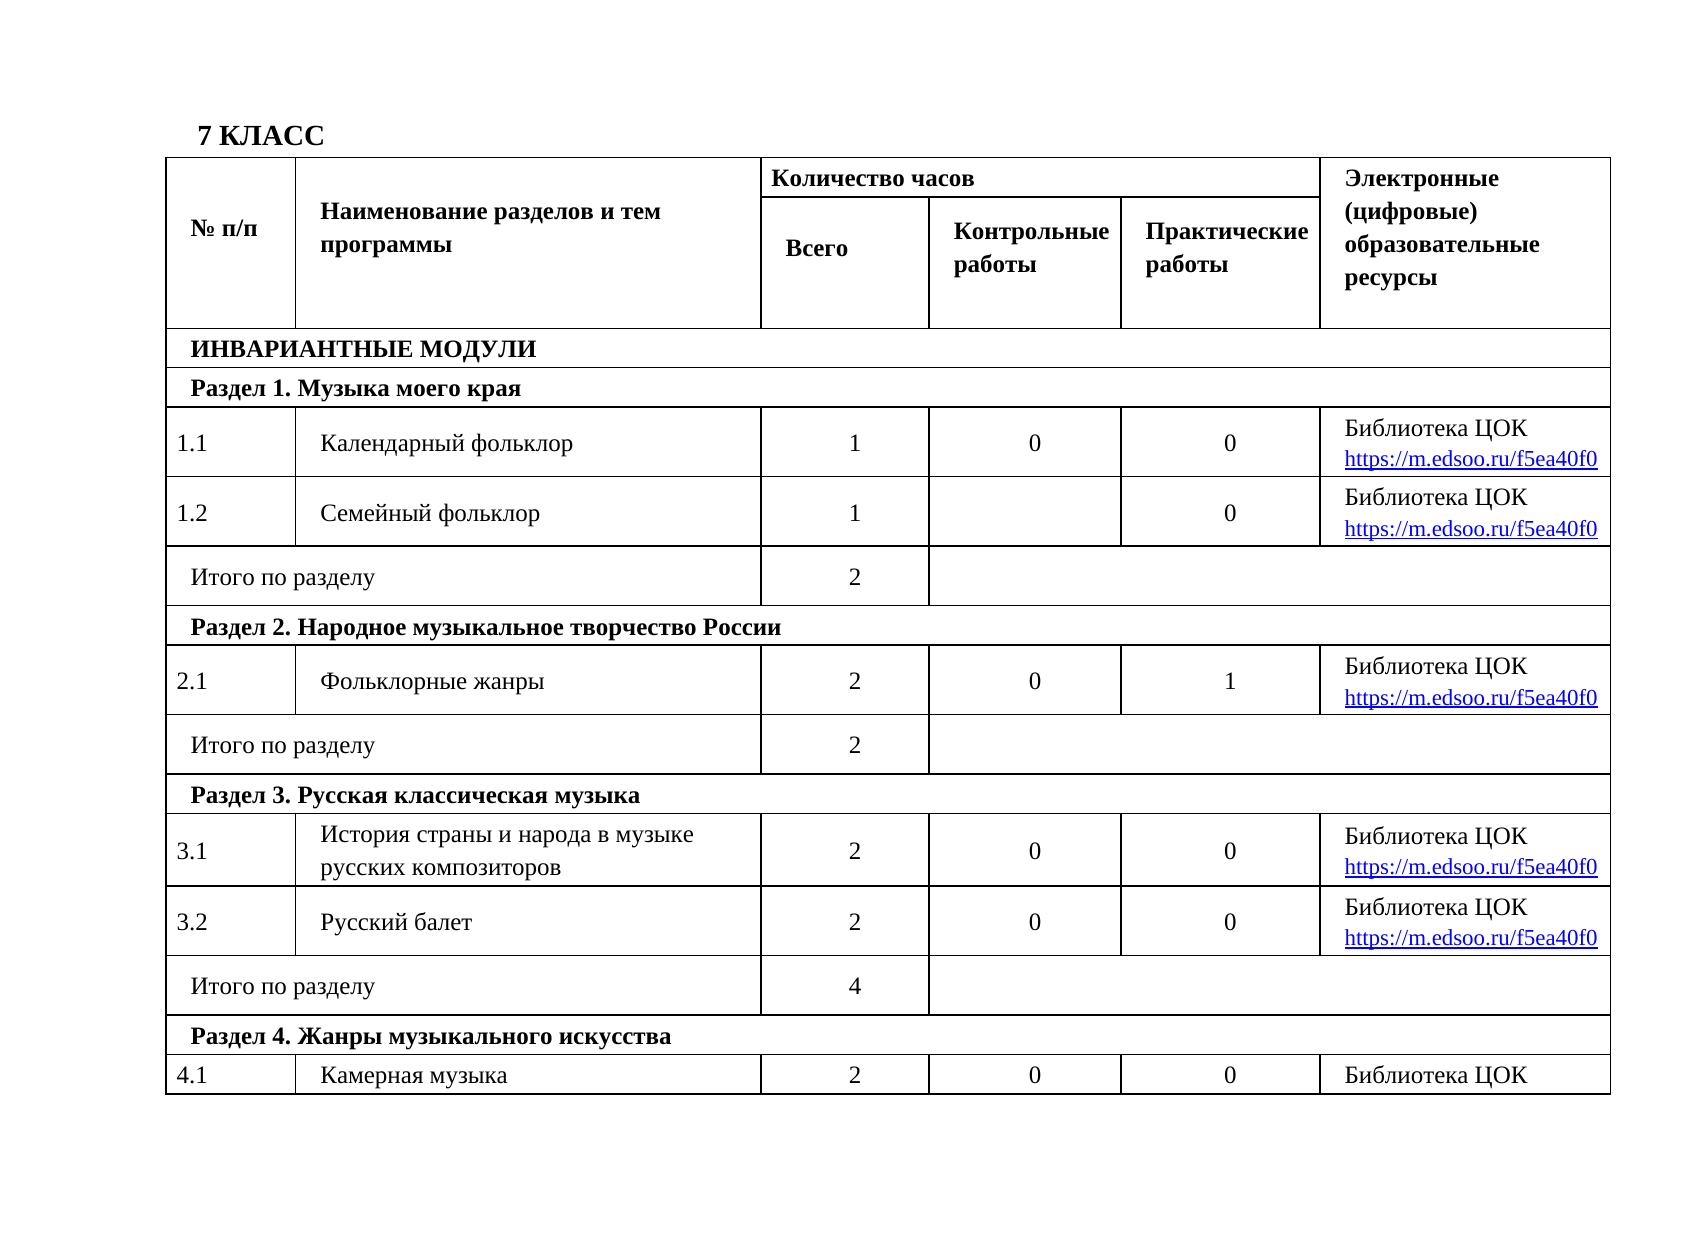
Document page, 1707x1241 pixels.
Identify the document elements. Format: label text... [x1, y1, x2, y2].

table_cell 0 [1122, 814, 1319, 885]
table_cell 1 [762, 408, 928, 476]
table_cell Итого по разделу [167, 547, 760, 605]
table_cell [930, 715, 1610, 773]
table_header № п/п [167, 158, 295, 327]
table_cell 1 [762, 477, 928, 545]
table_cell 0 [930, 408, 1120, 476]
table_cell 0 [930, 887, 1120, 954]
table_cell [1321, 1055, 1610, 1093]
table_cell Итого по разделу [167, 956, 760, 1014]
table_cell 3.1 [167, 814, 295, 885]
table_cell 2 [762, 814, 928, 885]
table_cell 1.2 [167, 477, 295, 545]
table_cell Календарный фольклор [296, 408, 760, 476]
table_cell Семейный фольклор [296, 477, 760, 545]
table_cell 2 [762, 646, 928, 714]
table_cell Раздел 3. Русская классическая музыка [167, 775, 1610, 813]
table_header Количество часов [762, 158, 1319, 196]
table_cell 0 [930, 1055, 1120, 1093]
table_cell ИНВАРИАНТНЫЕ МОДУЛИ [167, 329, 1610, 367]
table_cell [930, 477, 1120, 545]
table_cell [1321, 887, 1610, 954]
table_cell Итого по разделу [167, 715, 760, 773]
table_cell 2 [762, 887, 928, 954]
table_cell Библиотека ЦОК https://m.edsoo.ru/f5ea40f0 [1321, 408, 1610, 476]
table_cell Библиотека ЦОК https://m.edsoo.ru/f5ea40f0 [1321, 477, 1610, 545]
table_cell 4.1 [167, 1055, 295, 1093]
table_cell 0 [1122, 408, 1319, 476]
table_cell 0 [930, 646, 1120, 714]
table_cell 0 [930, 814, 1120, 885]
table_cell Библиотека ЦОК https://m.edsoo.ru/f5ea40f0 [1321, 814, 1610, 885]
table_cell 0 [1122, 887, 1319, 954]
table_cell Контрольные работы [930, 198, 1120, 327]
table_cell Русский балет [296, 887, 760, 954]
table_cell 3.2 [167, 887, 295, 954]
table_cell Раздел 4. Жанры музыкального искусства [167, 1016, 1610, 1053]
table_cell [930, 547, 1610, 605]
table_cell 4 [762, 956, 928, 1014]
table_cell 2 [762, 1055, 928, 1093]
table_cell Раздел 1. Музыка моего края [167, 368, 1610, 406]
table_cell История страны и народа в музыке русских композиторов [296, 814, 760, 885]
table_cell 0 [1122, 477, 1319, 545]
table_cell 0 [1122, 1055, 1319, 1093]
table_cell Практические работы [1122, 198, 1319, 327]
table_cell 1.1 [167, 408, 295, 476]
table_cell 2.1 [167, 646, 295, 714]
table_cell Всего [762, 198, 928, 327]
table_cell 2 [762, 547, 928, 605]
table_header Наименование разделов и тем программы [296, 158, 760, 327]
table_header Электронные (цифровые) образовательные ресурсы [1321, 158, 1610, 327]
table_cell Библиотека ЦОК https://m.edsoo.ru/f5ea40f0 [1321, 646, 1610, 714]
text 7 КЛАСС [190, 118, 1618, 152]
table_cell Камерная музыка [296, 1055, 760, 1093]
table_cell 2 [762, 715, 928, 773]
table_cell Фольклорные жанры [296, 646, 760, 714]
table_cell [930, 956, 1610, 1014]
table_cell Раздел 2. Народное музыкальное творчество России [167, 606, 1610, 644]
table_cell 1 [1122, 646, 1319, 714]
